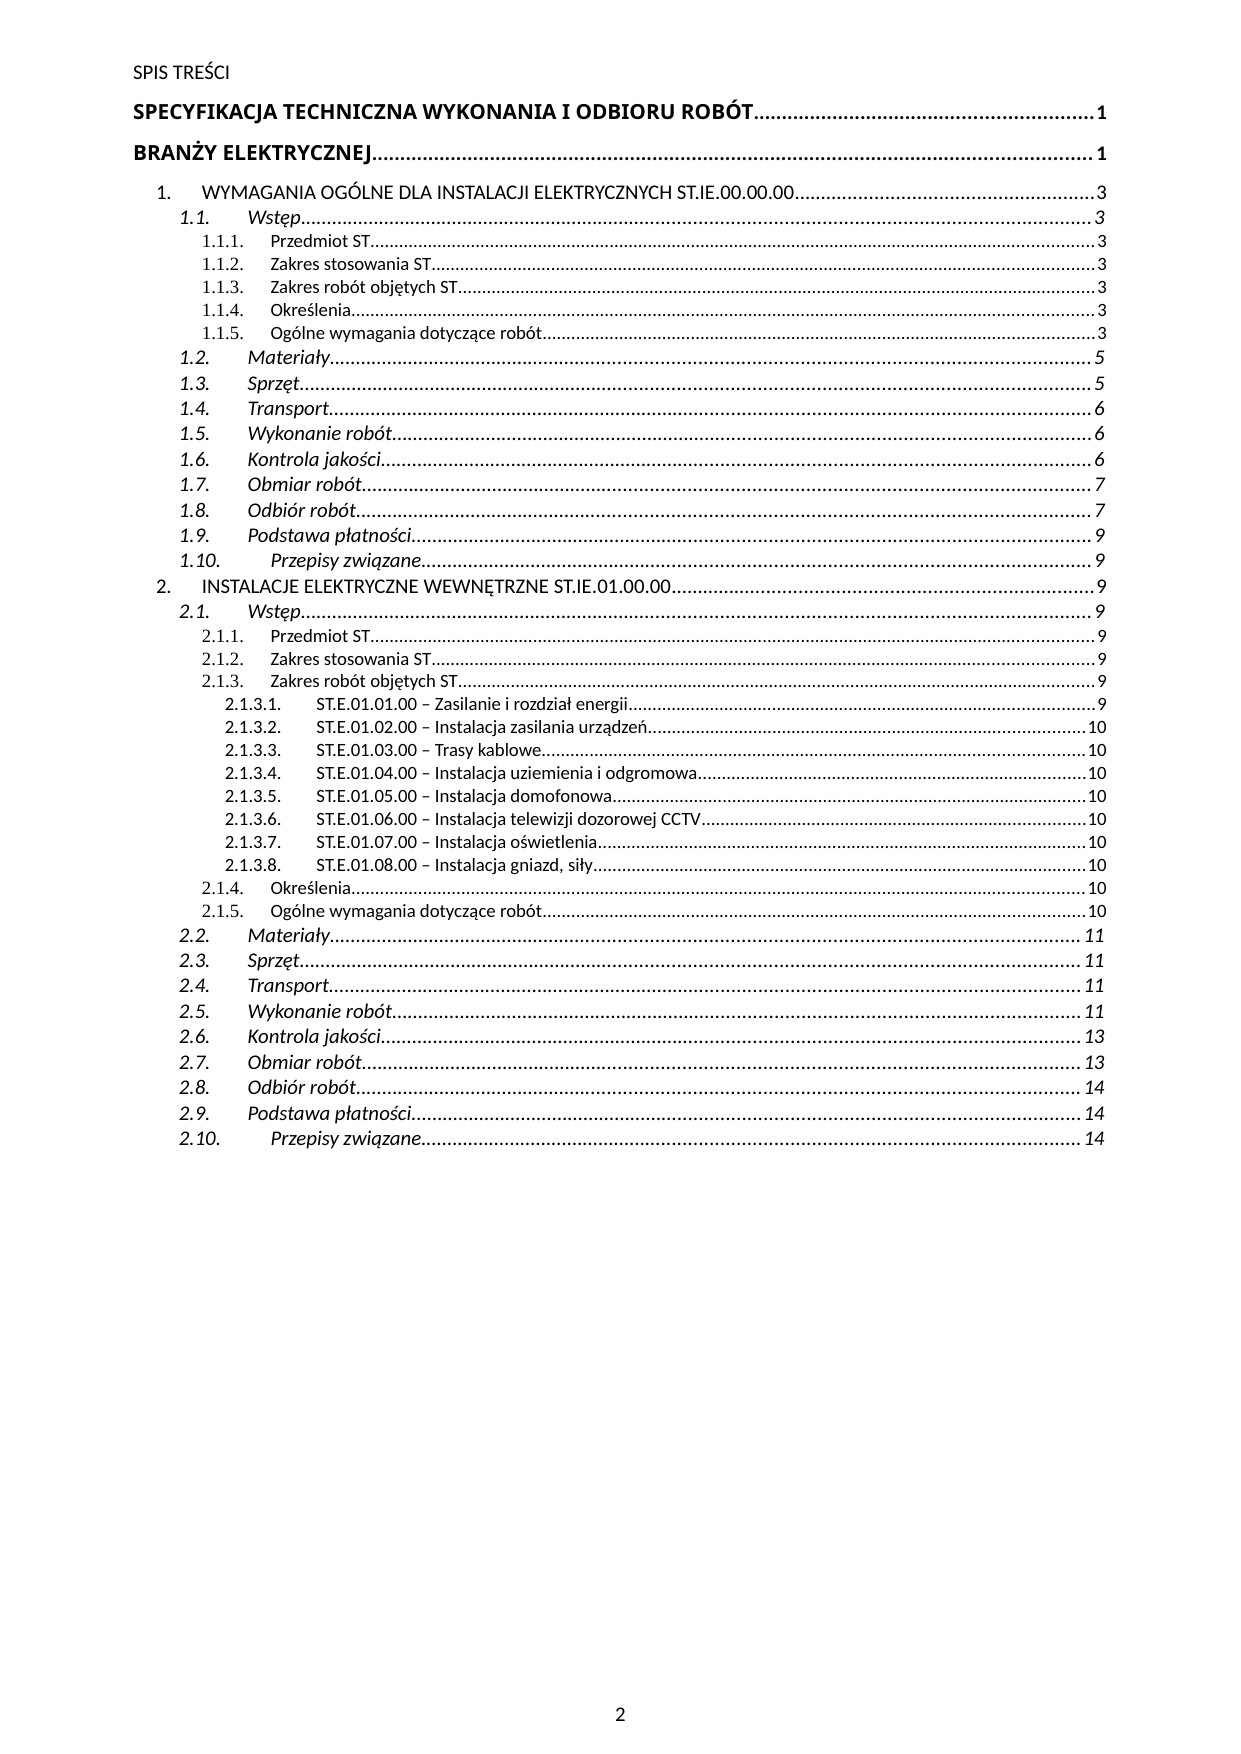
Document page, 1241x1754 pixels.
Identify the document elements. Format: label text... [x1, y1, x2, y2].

text 2.1.3.2. ST.E.01.02.00 – Instalacja zasilania urządzeń 10 [224, 716, 1108, 738]
text 2.10. Przepisy związane 14 [179, 1125, 1108, 1151]
text 1.7. Obmiar robót 7 [179, 471, 1108, 497]
text SPECYFIKACJA TECHNICZNA WYKONANIA I ODBIORU ROBÓT 1 [133, 97, 1108, 125]
text 2.1.3.7. ST.E.01.07.00 – Instalacja oświetlenia 10 [224, 830, 1108, 853]
text 2.1.4. Określenia 10 [202, 876, 1108, 899]
text 2.5. Wykonanie robót 11 [179, 998, 1108, 1023]
text 1.8. Odbiór robót 7 [179, 497, 1108, 522]
text 1.9. Podstawa płatności 9 [179, 522, 1108, 548]
text 1. WYMAGANIA OGÓLNE DLA INSTALACJI ELEKTRYCZNYCH ST.IE.00.00.00 3 [156, 179, 1108, 204]
text 2.9. Podstawa płatności 14 [179, 1100, 1108, 1125]
text 2.2. Materiały 11 [179, 922, 1108, 947]
text 2.1.3. Zakres robót objętych ST 9 [202, 670, 1108, 693]
text 1.1.5. Ogólne wymagania dotyczące robót 3 [202, 321, 1108, 344]
text 2. INSTALACJE ELEKTRYCZNE WEWNĘTRZNE ST.IE.01.00.00 9 [156, 573, 1108, 598]
text 2.1.3.1. ST.E.01.01.00 – Zasilanie i rozdział energii 9 [224, 693, 1108, 716]
text 2.1.5. Ogólne wymagania dotyczące robót 10 [202, 899, 1108, 922]
text 1.2. Materiały 5 [179, 344, 1108, 370]
text 1.3. Sprzęt 5 [179, 370, 1108, 395]
text 1.1.2. Zakres stosowania ST 3 [202, 253, 1108, 276]
text 1.1.3. Zakres robót objętych ST 3 [202, 276, 1108, 298]
text 2.1.2. Zakres stosowania ST 9 [202, 647, 1108, 670]
text 2.4. Transport 11 [179, 973, 1108, 998]
text 2.1.3.4. ST.E.01.04.00 – Instalacja uziemienia i odgromowa 10 [224, 761, 1108, 784]
text 2.8. Odbiór robót 14 [179, 1074, 1108, 1100]
text 2.1.3.8. ST.E.01.08.00 – Instalacja gniazd, siły 10 [224, 853, 1108, 876]
text 2.1.1. Przedmiot ST 9 [202, 624, 1108, 647]
text 1.10. Przepisy związane 9 [179, 548, 1108, 573]
text 1.1. Wstęp. 3 [179, 204, 1108, 230]
text 1.6. Kontrola jakości 6 [179, 446, 1108, 471]
text 1.4. Transport 6 [179, 395, 1108, 421]
text 1.1.4. Określenia 3 [202, 298, 1108, 321]
text BRANŻY ELEKTRYCZNEJ 1 [133, 138, 1108, 166]
text 1.1.1. Przedmiot ST 3 [202, 230, 1108, 253]
text 2.6. Kontrola jakości 13 [179, 1023, 1108, 1049]
text 2.7. Obmiar robót 13 [179, 1049, 1108, 1074]
text 1.5. Wykonanie robót 6 [179, 421, 1108, 446]
text 2.1.3.6. ST.E.01.06.00 – Instalacja telewizji dozorowej CCTV 10 [224, 807, 1108, 830]
text 2.1.3.5. ST.E.01.05.00 – Instalacja domofonowa 10 [224, 784, 1108, 807]
text 2.1. Wstęp 9 [179, 598, 1108, 624]
text 2.1.3.3. ST.E.01.03.00 – Trasy kablowe 10 [224, 738, 1108, 761]
text 2.3. Sprzęt 11 [179, 947, 1108, 973]
text SPIS TREŚCI [133, 59, 1108, 84]
